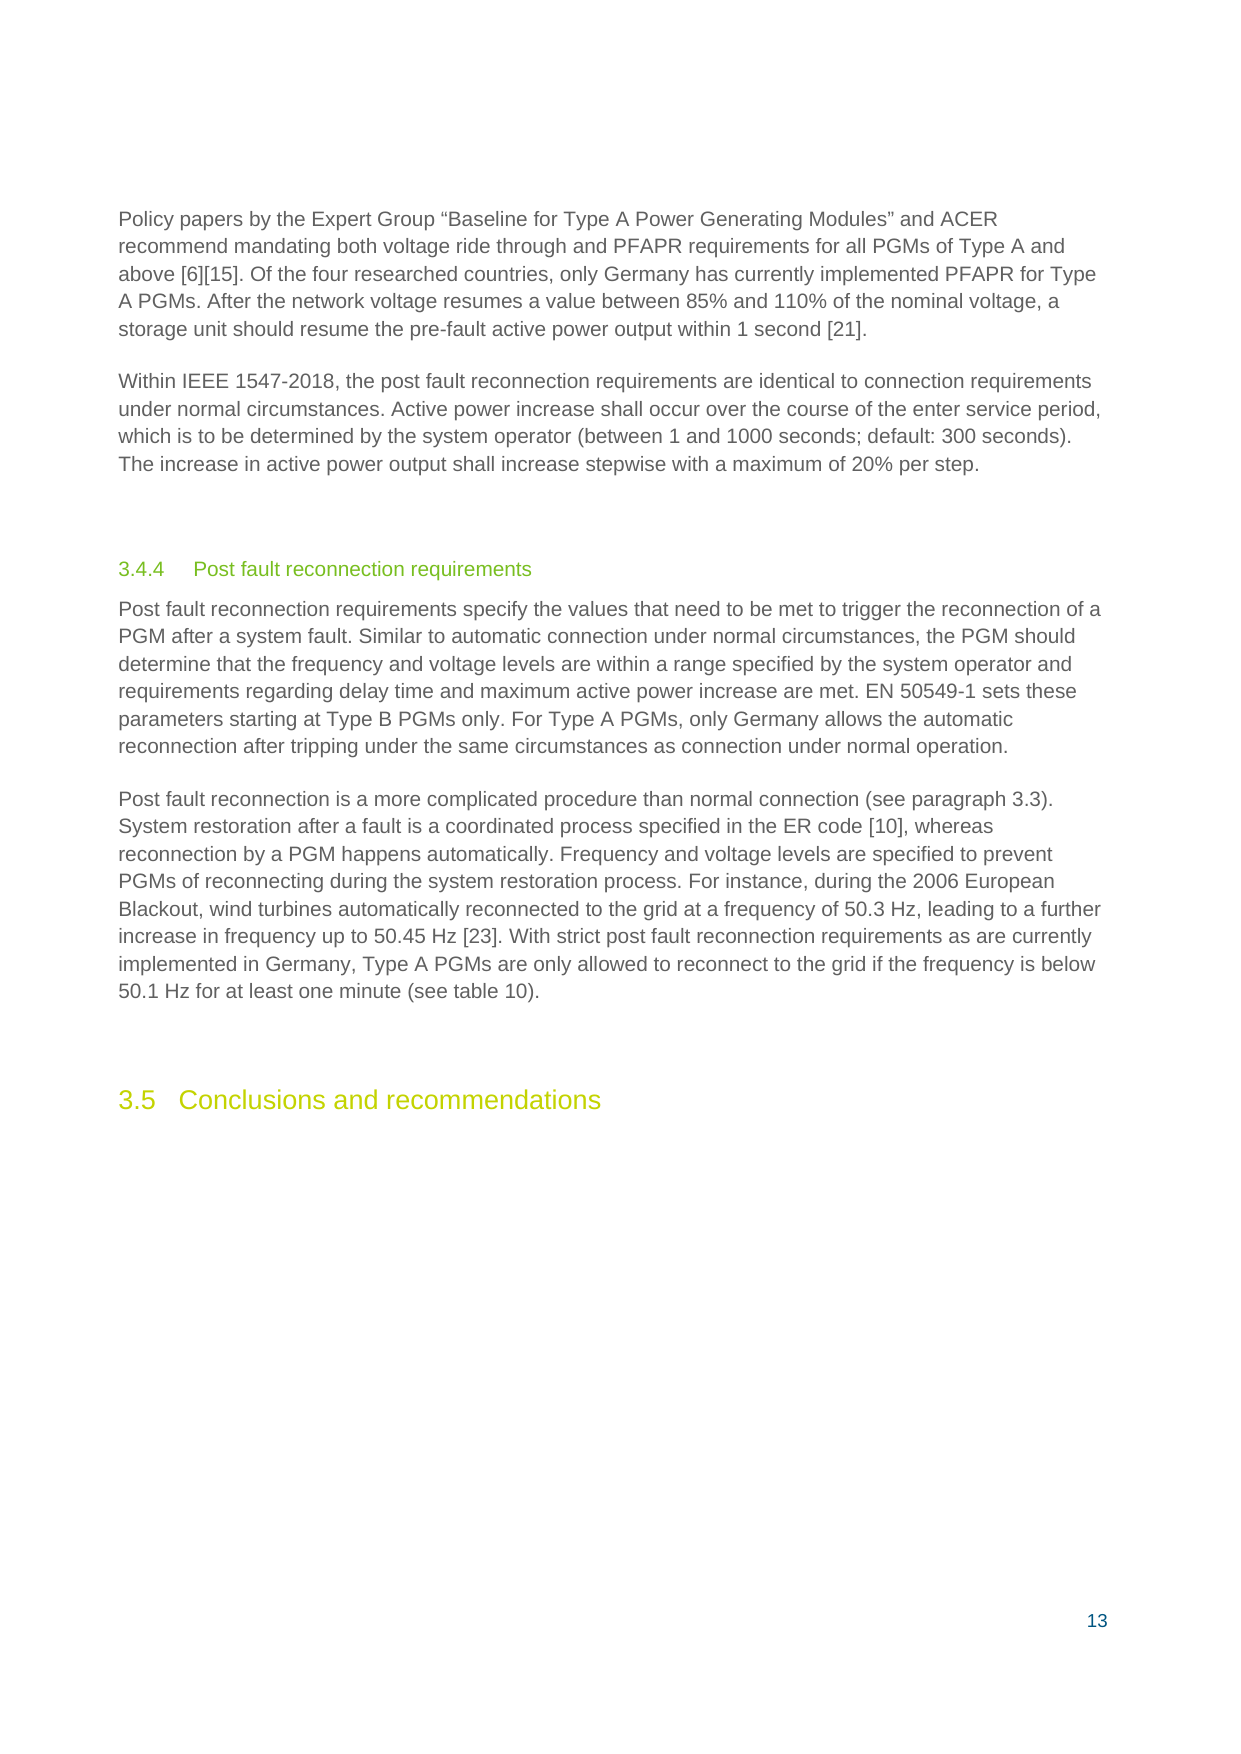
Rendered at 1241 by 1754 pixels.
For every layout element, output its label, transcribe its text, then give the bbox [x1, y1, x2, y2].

subtitle Conclusions and recommendations [118, 1084, 1107, 1116]
subtitle Post fault reconnection requirements [118, 557, 1107, 581]
text Policy papers by the Expert Group “Baseline for Type A Power Generating Modules” and ACER recommend mandating both voltage ride through and PFAPR requirements for all PGMs of Type A and above [6][15]. Of the four researched countries, only Germany has currently implemented PFAPR for Type A PGMs. After the network voltage resumes a value between 85% and 110% of the nominal voltage, a storage unit should resume the pre-fault active power output within 1 second [21]. [118, 207, 1107, 341]
text Within IEEE 1547-2018, the post fault reconnection requirements are identical to connection requirements under normal circumstances. Active power increase shall occur over the course of the enter service period, which is to be determined by the system operator (between 1 and 1000 seconds; default: 300 seconds). The increase in active power output shall increase stepwise with a maximum of 20% per step. [118, 369, 1107, 476]
text Post fault reconnection is a more complicated procedure than normal connection (see paragraph 3.3). System restoration after a fault is a coordinated process specified in the ER code [10], whereas reconnection by a PGM happens automatically. Frequency and voltage levels are specified to prevent PGMs of reconnecting during the system restoration process. For instance, during the 2006 European Blackout, wind turbines automatically reconnected to the grid at a frequency of 50.3 Hz, leading to a further increase in frequency up to 50.45 Hz [23]. With strict post fault reconnection requirements as are currently implemented in Germany, Type A PGMs are only allowed to reconnect to the grid if the frequency is below 50.1 Hz for at least one minute (see table 10). [118, 787, 1107, 1003]
text Post fault reconnection requirements specify the values that need to be met to trigger the reconnection of a PGM after a system fault. Similar to automatic connection under normal circumstances, the PGM should determine that the frequency and voltage levels are within a range specified by the system operator and requirements regarding delay time and maximum active power increase are met. EN 50549-1 sets these parameters starting at Type B PGMs only. For Type A PGMs, only Germany allows the automatic reconnection after tripping under the same circumstances as connection under normal operation. [118, 597, 1107, 758]
